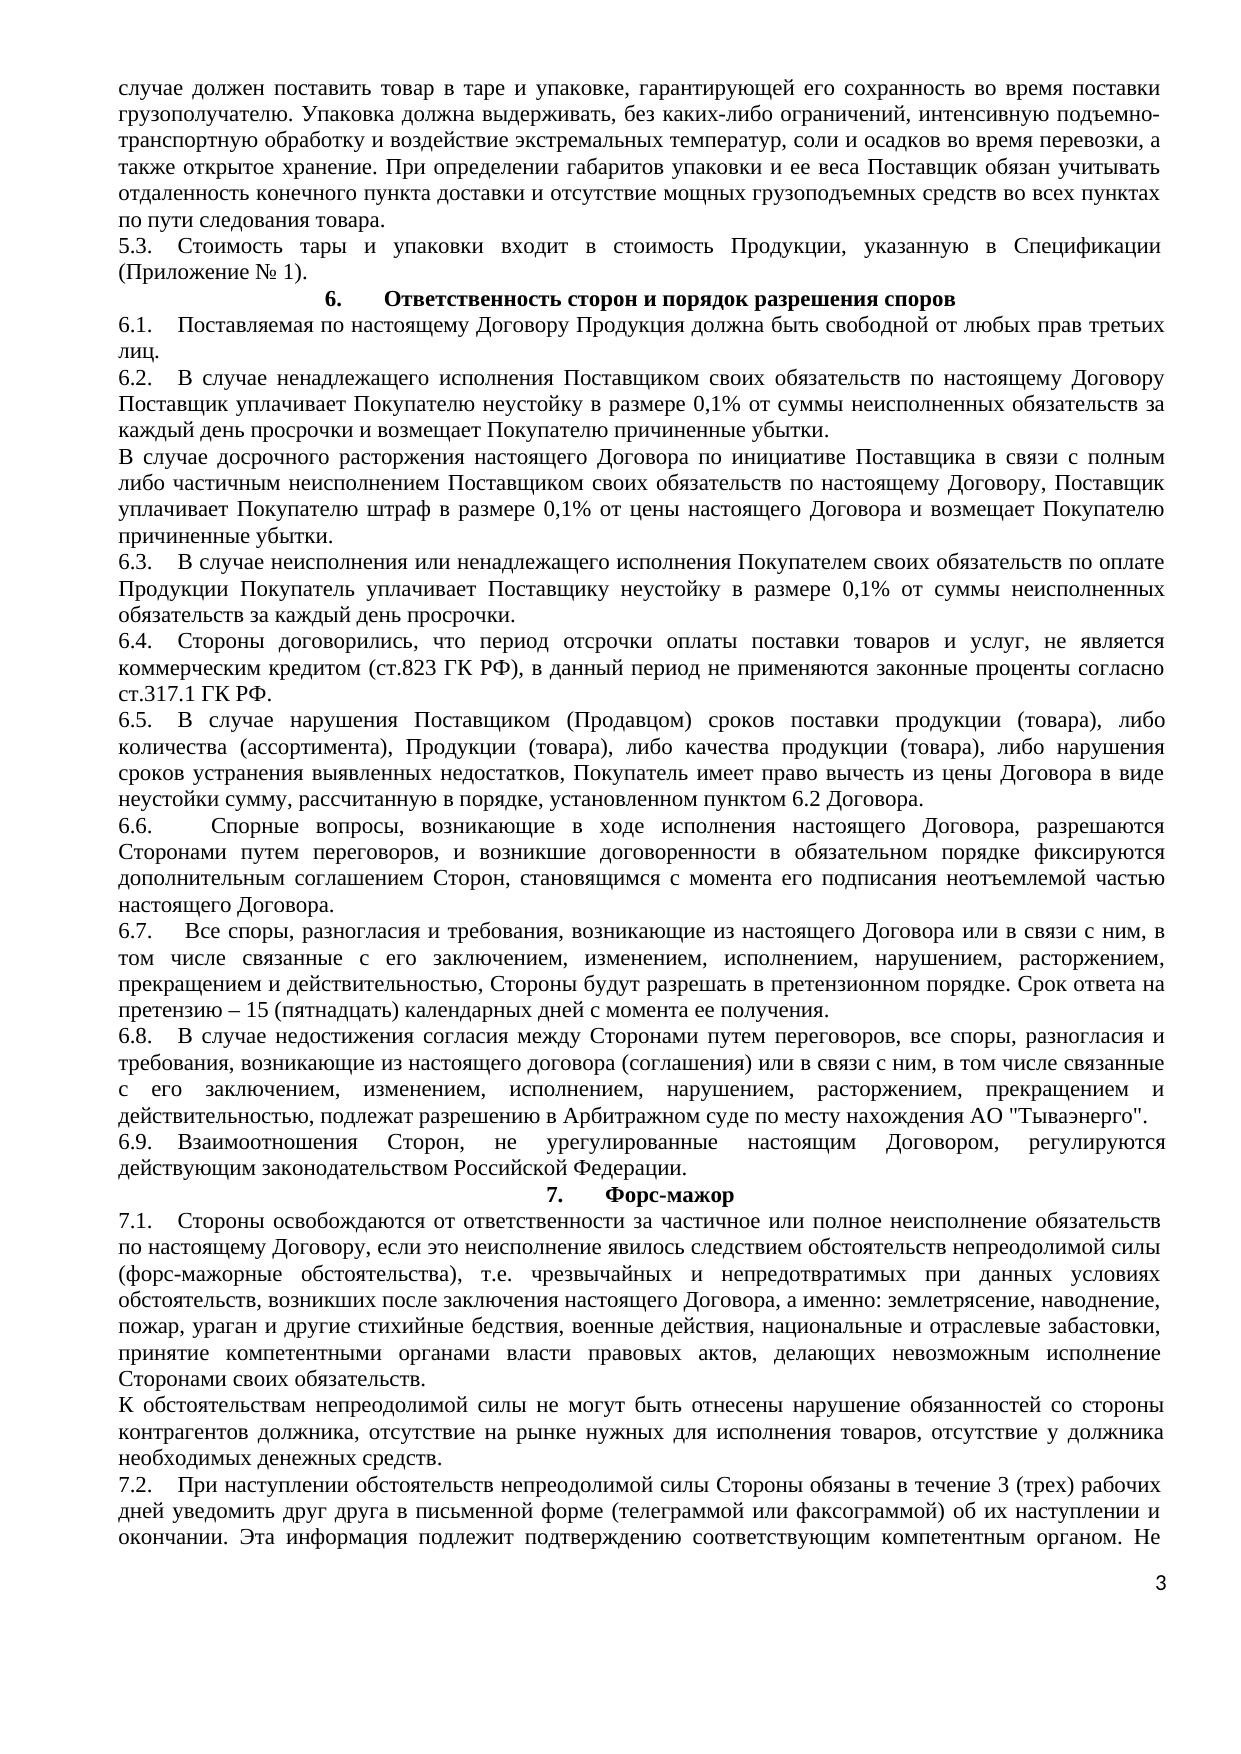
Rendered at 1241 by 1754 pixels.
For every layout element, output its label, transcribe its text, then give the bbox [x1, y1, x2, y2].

list В случае нарушения Поставщиком (Продавцом) сроков поставки продукции (товара), либо количества (ассортимента), Продукции (товара), либо качества продукции (товара), либо нарушения сроков устранения выявленных недостатков, Покупатель имеет право вычесть из цены Договора в виде неустойки сумму, рассчитанную в порядке, установленном пунктом 6.2 Договора. [118, 706, 1167, 812]
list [118, 1471, 1162, 1550]
list Стоимость тары и упаковки входит в стоимость Продукции, указанную в Спецификации (Приложение № 1). [118, 232, 1162, 285]
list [118, 74, 1162, 232]
text В случае досрочного расторжения настоящего Договора по инициативе Поставщика в связи с полным либо частичным неисполнением Поставщиком своих обязательств по настоящему Договору, Поставщик уплачивает Покупателю штраф в размере 0,1% от цены настоящего Договора и возмещает Покупателю причиненные убытки. [118, 443, 1167, 548]
list В случае ненадлежащего исполнения Поставщиком своих обязательств по настоящему Договору Поставщик уплачивает Покупателю неустойку в размере 0,1% от суммы неисполненных обязательств за каждый день просрочки и возмещает Покупателю причиненные убытки. [118, 364, 1167, 443]
list В случае неисполнения или ненадлежащего исполнения Покупателем своих обязательств по оплате Продукции Покупатель уплачивает Поставщику неустойку в размере 0,1% от суммы неисполненных обязательств за каждый день просрочки. [118, 548, 1167, 627]
list Ответственность сторон и порядок разрешения споров [118, 285, 1162, 311]
text К обстоятельствам непреодолимой силы не могут быть отнесены нарушение обязанностей со стороны контрагентов должника, отсутствие на рынке нужных для исполнения товаров, отсутствие у должника необходимых денежных средств. [118, 1392, 1167, 1471]
list Спорные вопросы, возникающие в ходе исполнения настоящего Договора, разрешаются Сторонами путем переговоров, и возникшие договоренности в обязательном порядке фиксируются дополнительным соглашением Сторон, становящимся с момента его подписания неотъемлемой частью настоящего Договора. [118, 812, 1167, 917]
list Поставляемая по настоящему Договору Продукция должна быть свободной от любых прав третьих лиц. [118, 311, 1167, 364]
list Стороны освобождаются от ответственности за частичное или полное неисполнение обязательств по настоящему Договору, если это неисполнение явилось следствием обстоятельств непреодолимой силы (форс-мажорные обстоятельства), т.е. чрезвычайных и непредотвратимых при данных условиях обстоятельств, возникших после заключения настоящего Договора, а именно: землетрясение, наводнение, пожар, ураган и другие стихийные бедствия, военные действия, национальные и отраслевые забастовки, принятие компетентными органами власти правовых актов, делающих невозможным исполнение Сторонами своих обязательств. [118, 1207, 1162, 1392]
list Все споры, разногласия и требования, возникающие из настоящего Договора или в связи с ним, в том числе связанные с его заключением, изменением, исполнением, нарушением, расторжением, прекращением и действительностью, Стороны будут разрешать в претензионном порядке. Срок ответа на претензию – 15 (пятнадцать) календарных дней с момента ее получения. [118, 917, 1167, 1023]
list Стороны договорились, что период отсрочки оплаты поставки товаров и услуг, не является коммерческим кредитом (ст.823 ГК РФ), в данный период не применяются законные проценты согласно ст.317.1 ГК РФ. [118, 627, 1167, 706]
list В случае недостижения согласия между Сторонами путем переговоров, все споры, разногласия и требования, возникающие из настоящего договора (соглашения) или в связи с ним, в том числе связанные с его заключением, изменением, исполнением, нарушением, расторжением, прекращением и действительностью, подлежат разрешению в Арбитражном суде по месту нахождения АО "Тываэнерго". [118, 1023, 1167, 1128]
list Взаимоотношения Сторон, не урегулированные настоящим Договором, регулируются действующим законодательством Российской Федерации. [118, 1128, 1167, 1181]
list Форс-мажор [118, 1181, 1162, 1207]
